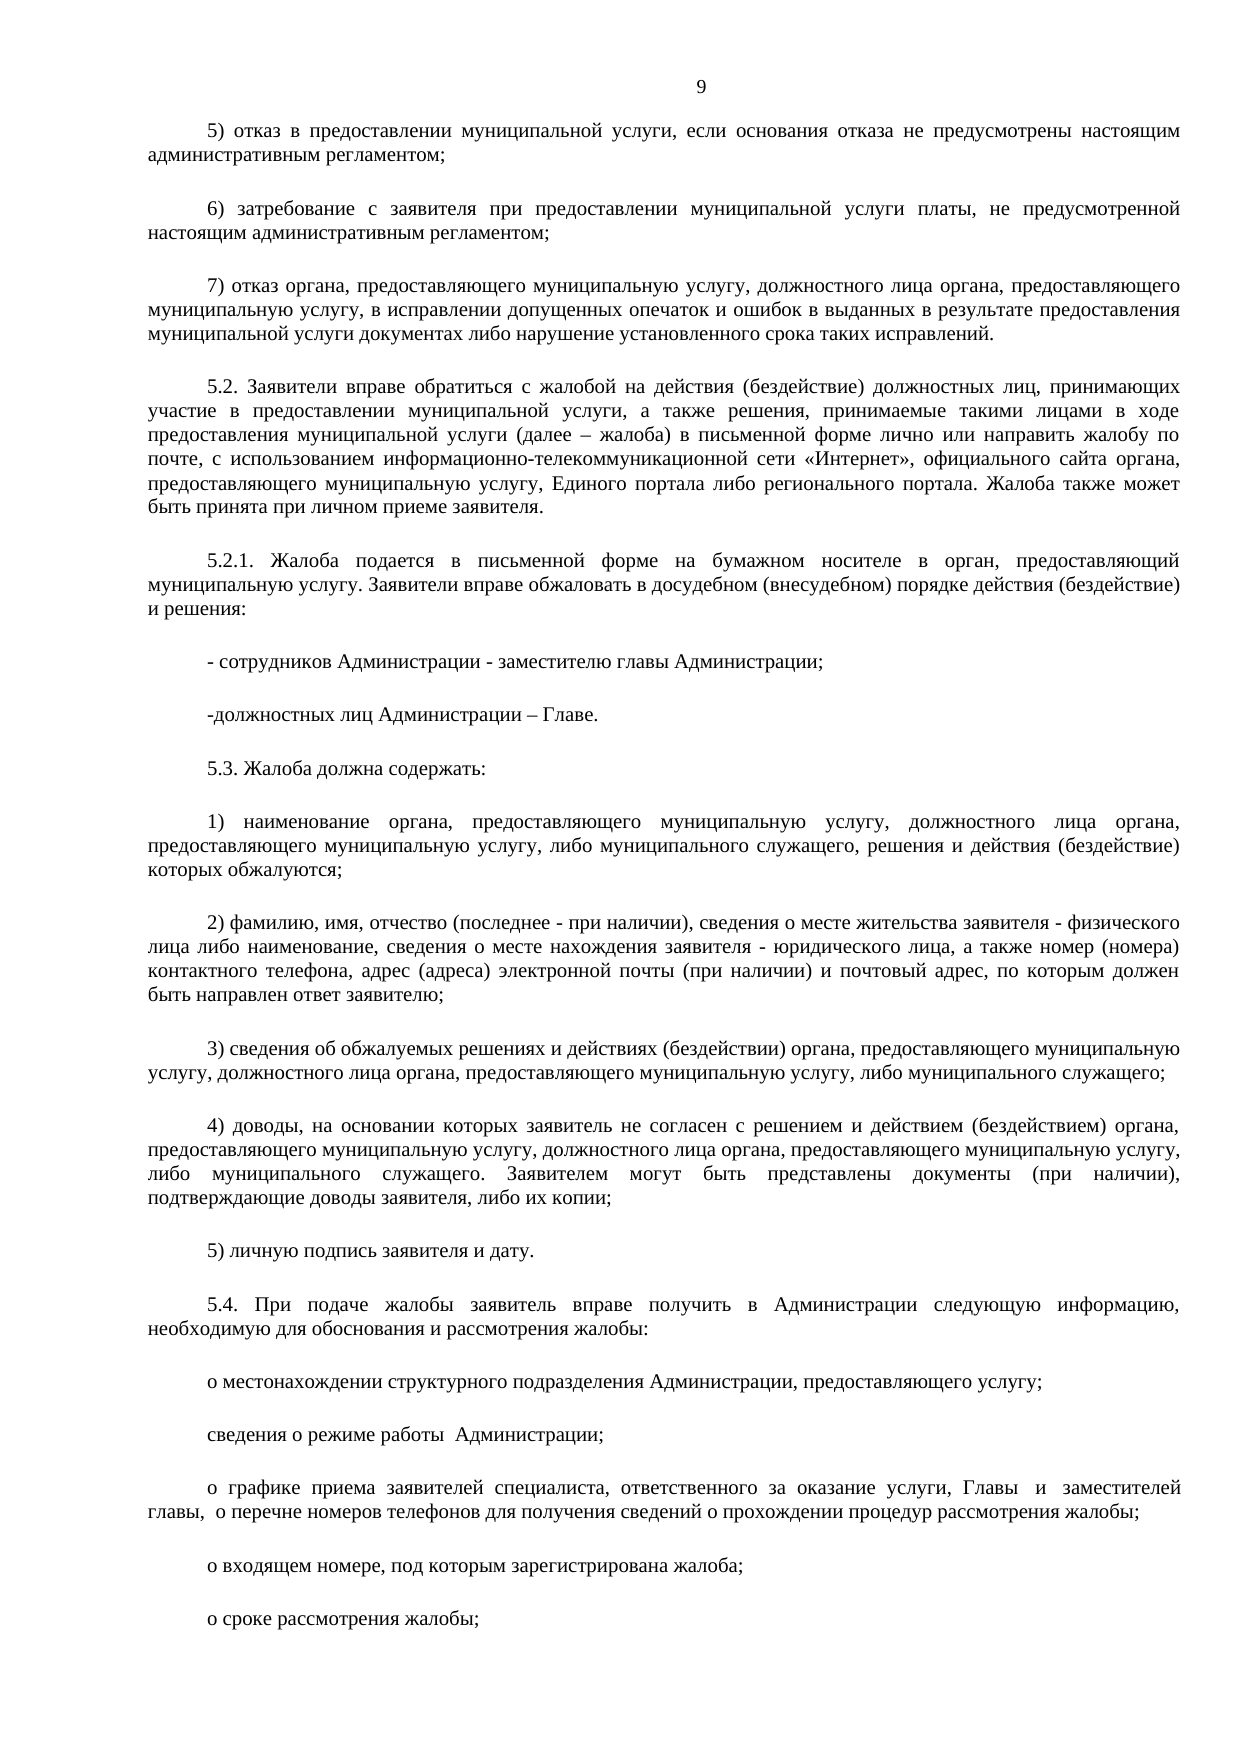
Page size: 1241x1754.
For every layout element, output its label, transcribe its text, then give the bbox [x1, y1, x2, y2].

text 5) отказ в предоставлении муниципальной услуги, если основания отказа не предусмотрены настоящим административным регламентом; [148, 118, 1181, 166]
text сведения о режиме работы Администрации; [148, 1422, 1181, 1446]
text 5) личную подпись заявителя и дату. [148, 1238, 1181, 1262]
text 7) отказ органа, предоставляющего муниципальную услугу, должностного лица органа, предоставляющего муниципальную услугу, в исправлении допущенных опечаток и ошибок в выданных в результате предоставления муниципальной услуги документах либо нарушение установленного срока таких исправлений. [148, 273, 1181, 345]
text о графике приема заявителей специалиста, ответственного за оказание услуги, Главы и заместителей главы, о перечне номеров телефонов для получения сведений о прохождении процедур рассмотрения жалобы; [148, 1475, 1181, 1523]
text 5.3. Жалоба должна содержать: [148, 756, 1181, 779]
text -должностных лиц Администрации – Главе. [148, 702, 1181, 726]
text 5.2. Заявители вправе обратиться с жалобой на действия (бездействие) должностных лиц, принимающих участие в предоставлении муниципальной услуги, а также решения, принимаемые такими лицами в ходе предоставления муниципальной услуги (далее – жалоба) в письменной форме лично или направить жалобу по почте, с использованием информационно-телекоммуникационной сети «Интернет», официального сайта органа, предоставляющего муниципальную услугу, Единого портала либо регионального портала. Жалоба также может быть принята при личном приеме заявителя. [148, 374, 1181, 518]
text 5.4. При подаче жалобы заявитель вправе получить в Администрации следующую информацию, необходимую для обоснования и рассмотрения жалобы: [148, 1291, 1181, 1339]
text 6) затребование с заявителя при предоставлении муниципальной услуги платы, не предусмотренной настоящим административным регламентом; [148, 196, 1181, 244]
text о местонахождении структурного подразделения Администрации, предоставляющего услугу; [148, 1369, 1181, 1393]
text 3) сведения об обжалуемых решениях и действиях (бездействии) органа, предоставляющего муниципальную услугу, должностного лица органа, предоставляющего муниципальную услугу, либо муниципального служащего; [148, 1036, 1181, 1084]
text о входящем номере, под которым зарегистрирована жалоба; [148, 1552, 1181, 1577]
text о сроке рассмотрения жалобы; [148, 1606, 1181, 1630]
text 2) фамилию, имя, отчество (последнее - при наличии), сведения о месте жительства заявителя - физического лица либо наименование, сведения о месте нахождения заявителя - юридического лица, а также номер (номера) контактного телефона, адрес (адреса) электронной почты (при наличии) и почтовый адрес, по которым должен быть направлен ответ заявителю; [148, 910, 1181, 1006]
text 5.2.1. Жалоба подается в письменной форме на бумажном носителе в орган, предоставляющий муниципальную услугу. Заявители вправе обжаловать в досудебном (внесудебном) порядке действия (бездействие) и решения: [148, 548, 1181, 620]
text 4) доводы, на основании которых заявитель не согласен с решением и действием (бездействием) органа, предоставляющего муниципальную услугу, должностного лица органа, предоставляющего муниципальную услугу, либо муниципального служащего. Заявителем могут быть представлены документы (при наличии), подтверждающие доводы заявителя, либо их копии; [148, 1113, 1181, 1209]
text 1) наименование органа, предоставляющего муниципальную услугу, должностного лица органа, предоставляющего муниципальную услугу, либо муниципального служащего, решения и действия (бездействие) которых обжалуются; [148, 809, 1181, 881]
text - сотрудников Администрации - заместителю главы Администрации; [148, 649, 1181, 673]
